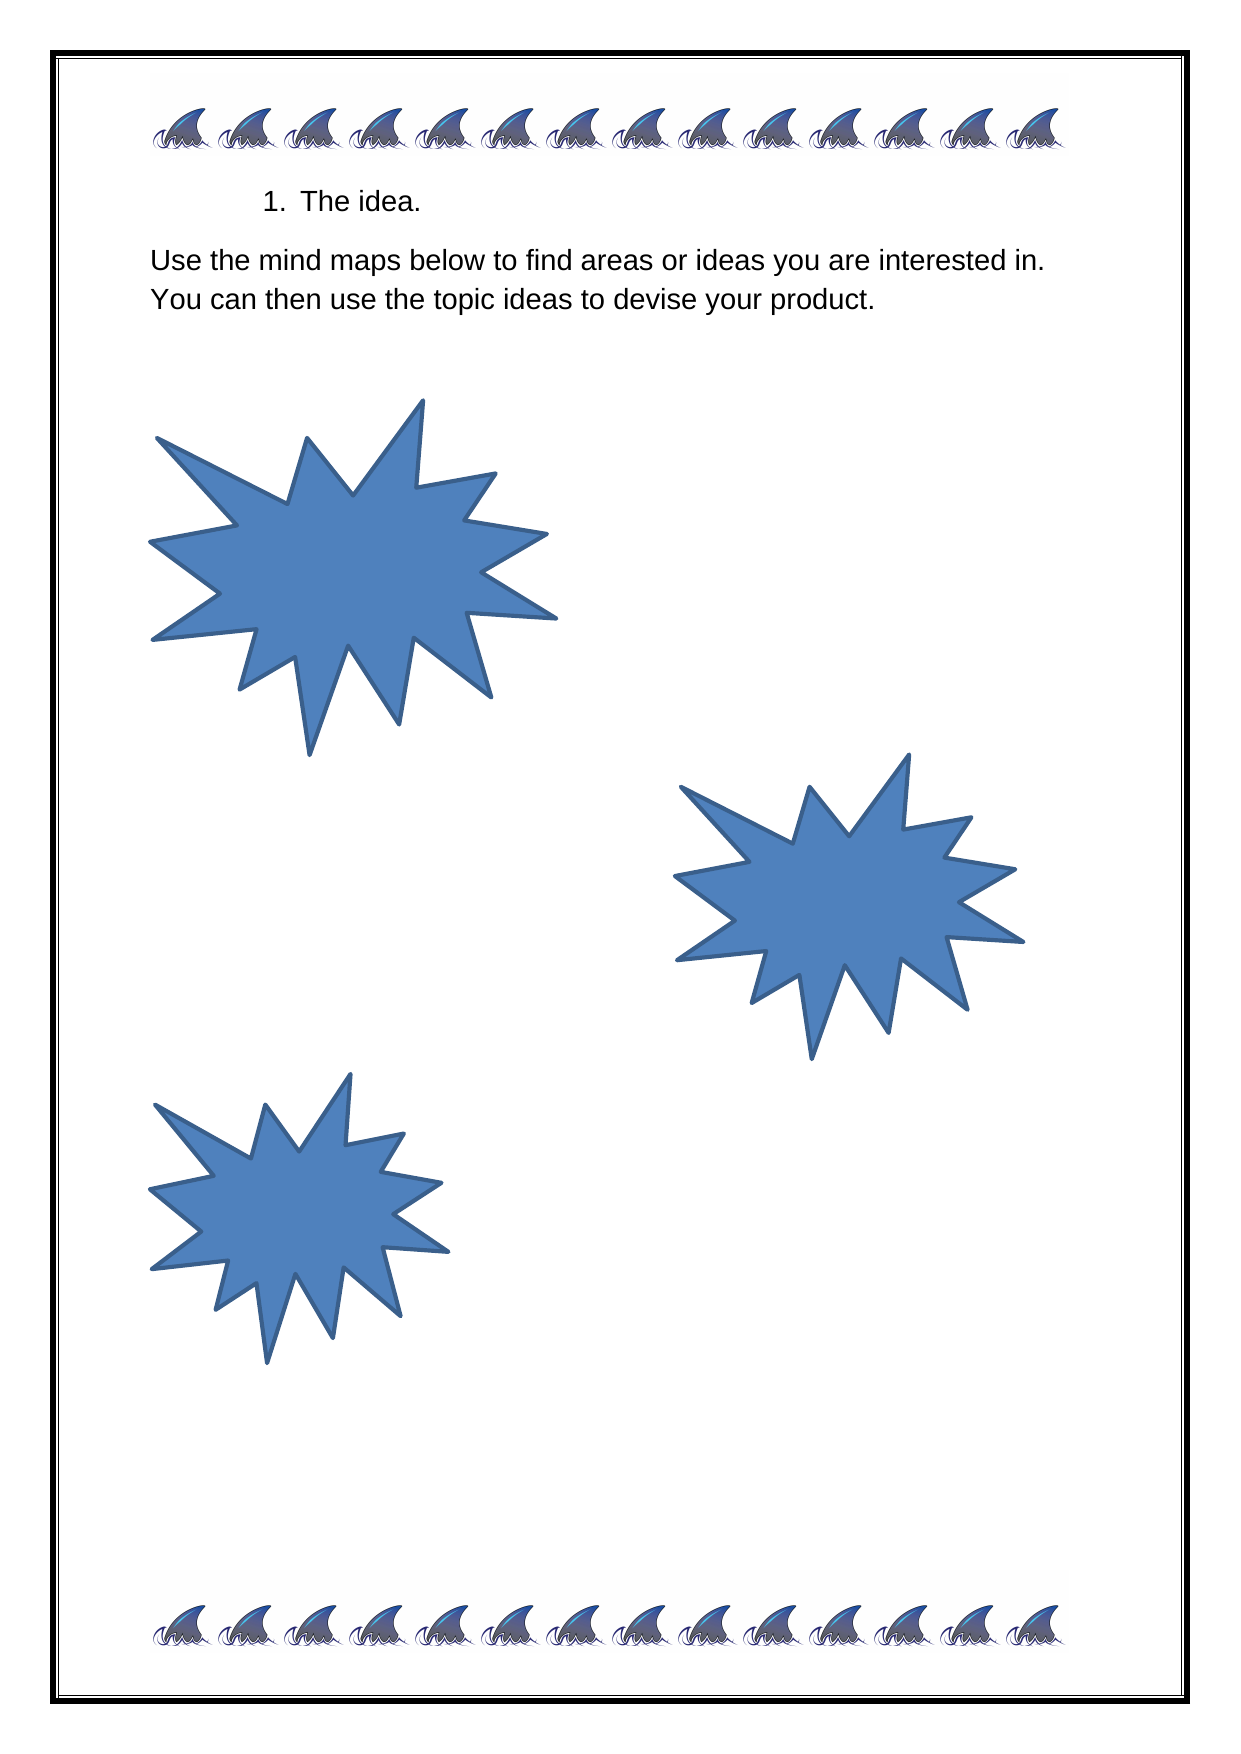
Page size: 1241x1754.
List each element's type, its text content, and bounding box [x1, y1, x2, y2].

list The idea. [262, 184, 1090, 217]
picture [150, 73, 1069, 156]
text Use the mind maps below to find areas or ideas you are interested in. You can then use the topic ideas to devise your product. [150, 243, 1090, 315]
picture [150, 1570, 1069, 1653]
